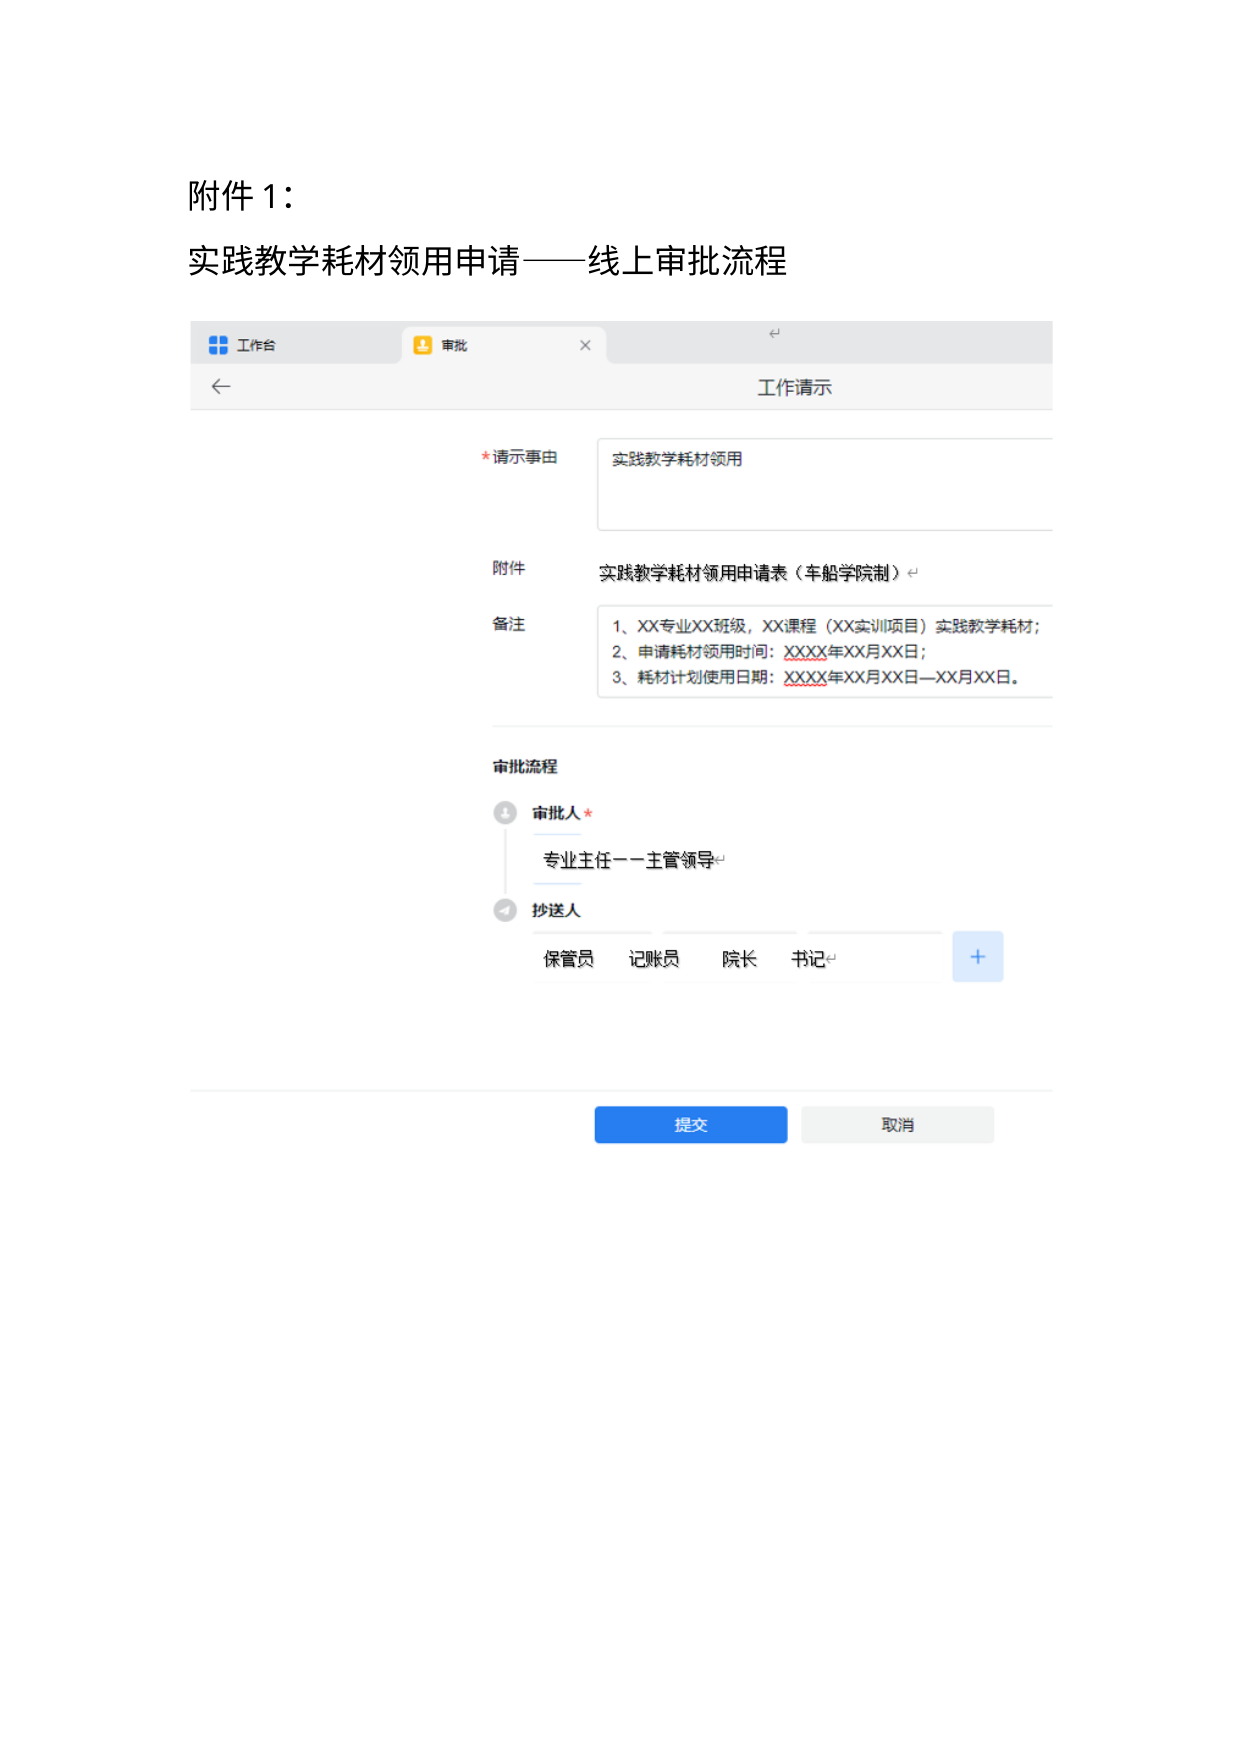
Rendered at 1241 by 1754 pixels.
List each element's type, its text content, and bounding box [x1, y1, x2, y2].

text 实践教学耗材领用申请——线上审批流程 [187, 227, 1053, 292]
text 附件1： [187, 162, 1053, 227]
picture [187, 321, 1053, 1192]
